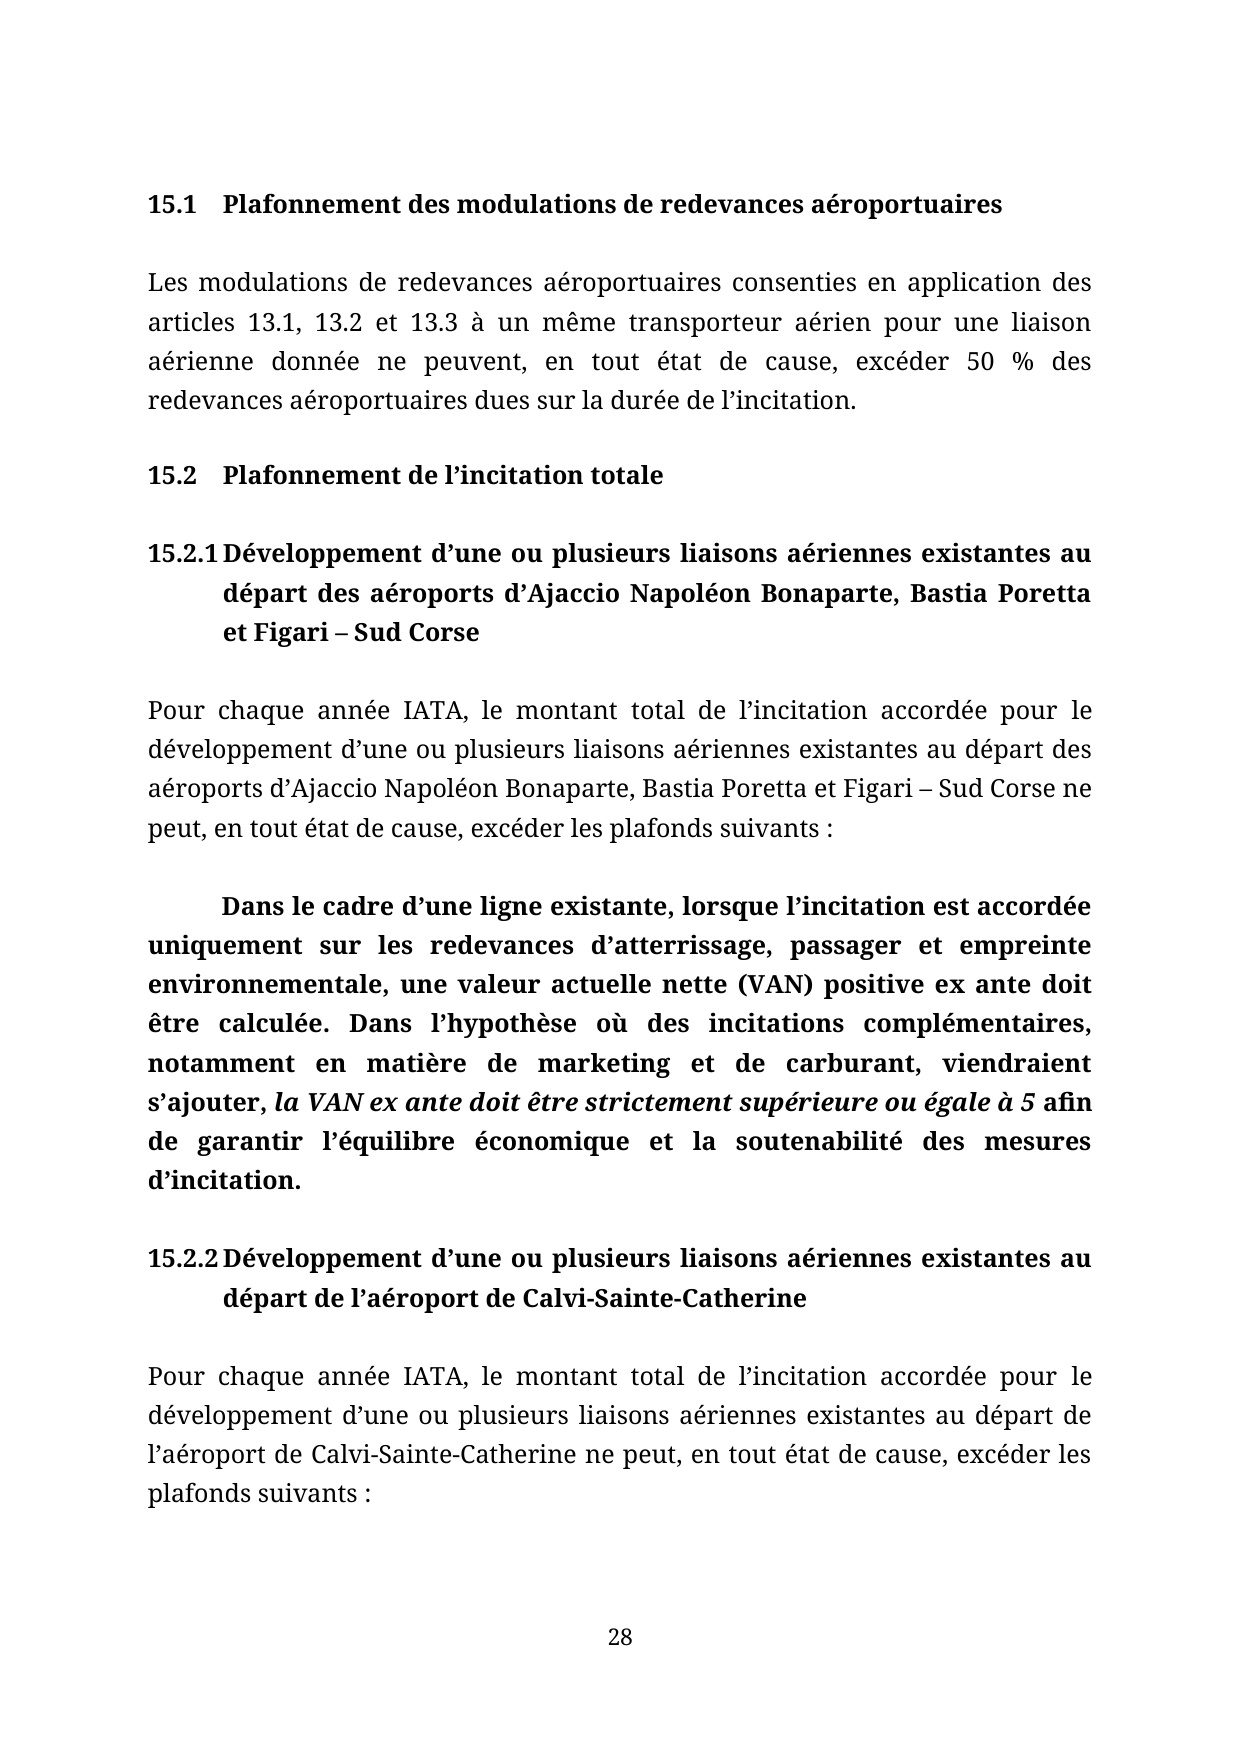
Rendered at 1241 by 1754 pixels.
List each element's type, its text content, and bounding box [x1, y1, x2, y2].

text Pour chaque année IATA, le montant total de l’incitation accordée pour le développement d’une ou plusieurs liaisons aériennes existantes au départ de l’aéroport de Calvi-Sainte-Catherine ne peut, en tout état de cause, excéder les plafonds suivants : [148, 1358, 1093, 1510]
list Développement d’une ou plusieurs liaisons aériennes existantes au départ de l’aéroport de Calvi-Sainte-Catherine [148, 1241, 1093, 1314]
text Dans le cadre d’une ligne existante, lorsque l’incitation est accordée uniquement sur les redevances d’atterrissage, passager et empreinte environnementale, une valeur actuelle nette (VAN) positive ex ante doit être calculée. Dans l’hypothèse où des incitations complémentaires, notamment en matière de marketing et de carburant, viendraient s’ajouter, la VAN ex ante doit être strictement supérieure ou égale à 5 afin de garantir l’équilibre économique et la soutenabilité des mesures d’incitation. [148, 888, 1093, 1197]
text Les modulations de redevances aéroportuaires consenties en application des articles 13.1, 13.2 et 13.3 à un même transporteur aérien pour une liaison aérienne donnée ne peuvent, en tout état de cause, excéder 50 % des redevances aéroportuaires dues sur la durée de l’incitation. [148, 265, 1093, 417]
list Plafonnement des modulations de redevances aéroportuaires [148, 187, 1093, 221]
text Pour chaque année IATA, le montant total de l’incitation accordée pour le développement d’une ou plusieurs liaisons aériennes existantes au départ des aéroports d’Ajaccio Napoléon Bonaparte, Bastia Poretta et Figari – Sud Corse ne peut, en tout état de cause, excéder les plafonds suivants : [148, 693, 1093, 844]
list Plafonnement de l’incitation totale [148, 458, 1093, 492]
list Développement d’une ou plusieurs liaisons aériennes existantes au départ des aéroports d’Ajaccio Napoléon Bonaparte, Bastia Poretta et Figari – Sud Corse [148, 536, 1093, 648]
